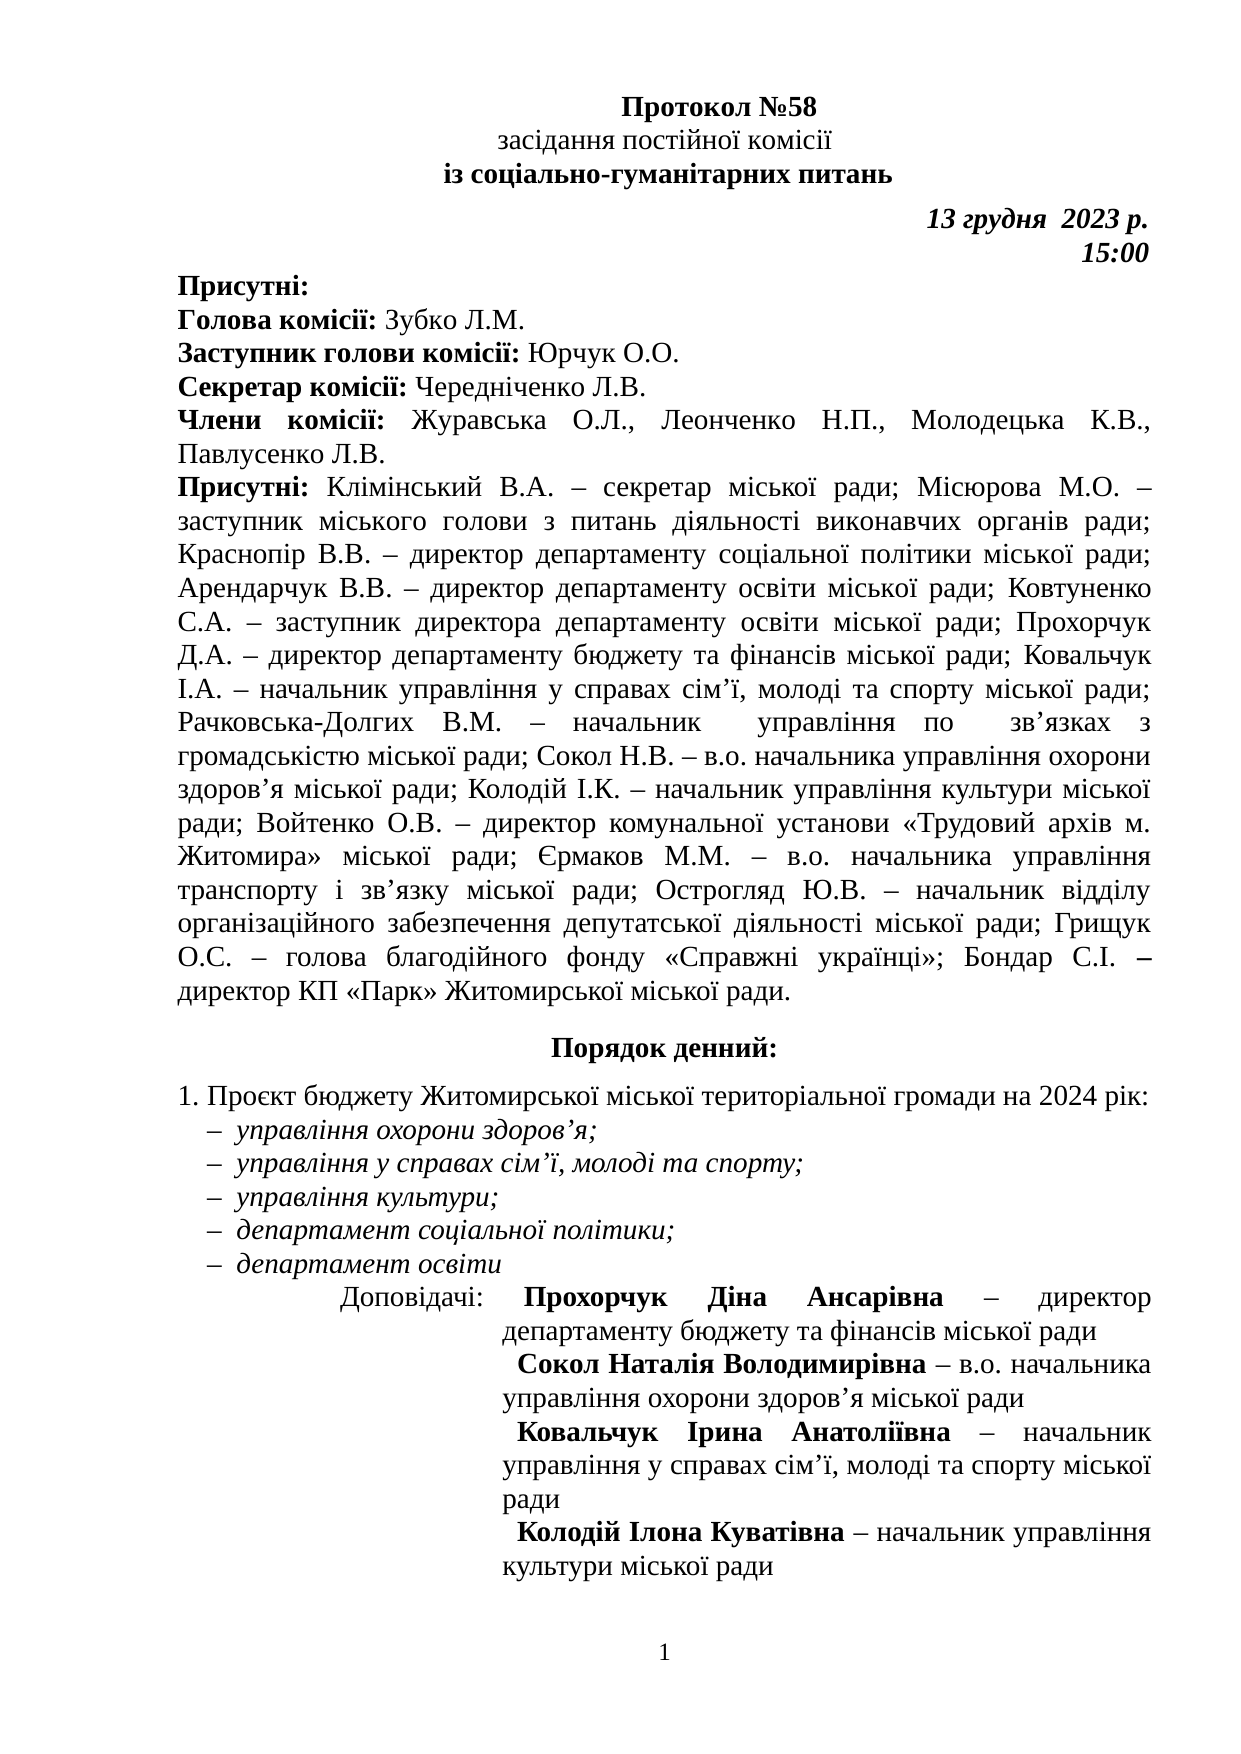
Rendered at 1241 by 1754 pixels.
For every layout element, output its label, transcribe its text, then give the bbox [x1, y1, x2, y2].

list управління охорони здоров’я; [207, 1112, 1152, 1145]
text Секретар комісії: Чередніченко Л.В. [177, 369, 1152, 402]
text засідання постійної комісії [177, 122, 1152, 156]
text Колодій Ілона Куватівна – начальник управління культури міської ради [502, 1514, 1152, 1581]
text Заступник голови комісії: Юрчук О.О. [177, 335, 1152, 369]
text із соціально-гуманітарних питань [177, 156, 1152, 189]
text 15:00 [215, 235, 1152, 268]
text Присутні: Клімінський В.А. – секретар міської ради; Місюрова М.О. – заступник міського голови з питань діяльності виконавчих органів ради; Краснопір В.В. – директор департаменту соціальної політики міської ради; Арендарчук В.В. – директор департаменту освіти міської ради; Ковтуненко С.А. – заступник директора департаменту освіти міської ради; Прохорчук Д.А. – директор департаменту бюджету та фінансів міської ради; Ковальчук І.А. – начальник управління у справах сім’ї, молоді та спорту міської ради; Рачковська-Долгих В.М. – начальник управління по зв’язках з громадськістю міської ради; Сокол Н.В. – в.о. начальника управління охорони здоров’я міської ради; Колодій І.К. – начальник управління культури міської ради; Войтенко О.В. – директор комунальної установи «Трудовий архів м. Житомира» міської ради; Єрмаков М.М. – в.о. начальника управління транспорту і зв’язку міської ради; Острогляд Ю.В. – начальник відділу організаційного забезпечення депутатської діяльності міської ради; Грищук О.С. – голова благодійного фонду «Справжні українці»; Бондар С.І. – директор КП «Парк» Житомирської міської ради. [177, 469, 1152, 1006]
list Проєкт бюджету Житомирської міської територіальної громади на 2024 рік: [177, 1078, 1152, 1112]
text Порядок денний: [177, 1030, 1152, 1064]
text Сокол Наталія Володимирівна – в.о. начальника управління охорони здоров’я міської ради [502, 1347, 1152, 1414]
list департамент освіти [207, 1246, 1152, 1279]
list управління культури; [207, 1179, 1152, 1212]
list департамент соціальної політики; [207, 1212, 1152, 1246]
text 13 грудня 2023 р. [215, 201, 1152, 235]
text Протокол №58 [177, 89, 1152, 122]
text Присутні: [177, 268, 1152, 302]
text Члени комісії: Журавська О.Л., Леонченко Н.П., Молодецька К.В., Павлусенко Л.В. [177, 402, 1152, 469]
text Ковальчук Ірина Анатоліївна – начальник управління у справах сім’ї, молоді та спорту міської ради [502, 1414, 1152, 1514]
text Доповідачі: Прохорчук Діна Ансарівна – директор департаменту бюджету та фінансів міської ради [340, 1279, 1152, 1347]
list управління у справах сім’ї, молоді та спорту; [207, 1145, 1152, 1179]
text Голова комісії: Зубко Л.М. [177, 302, 1152, 335]
